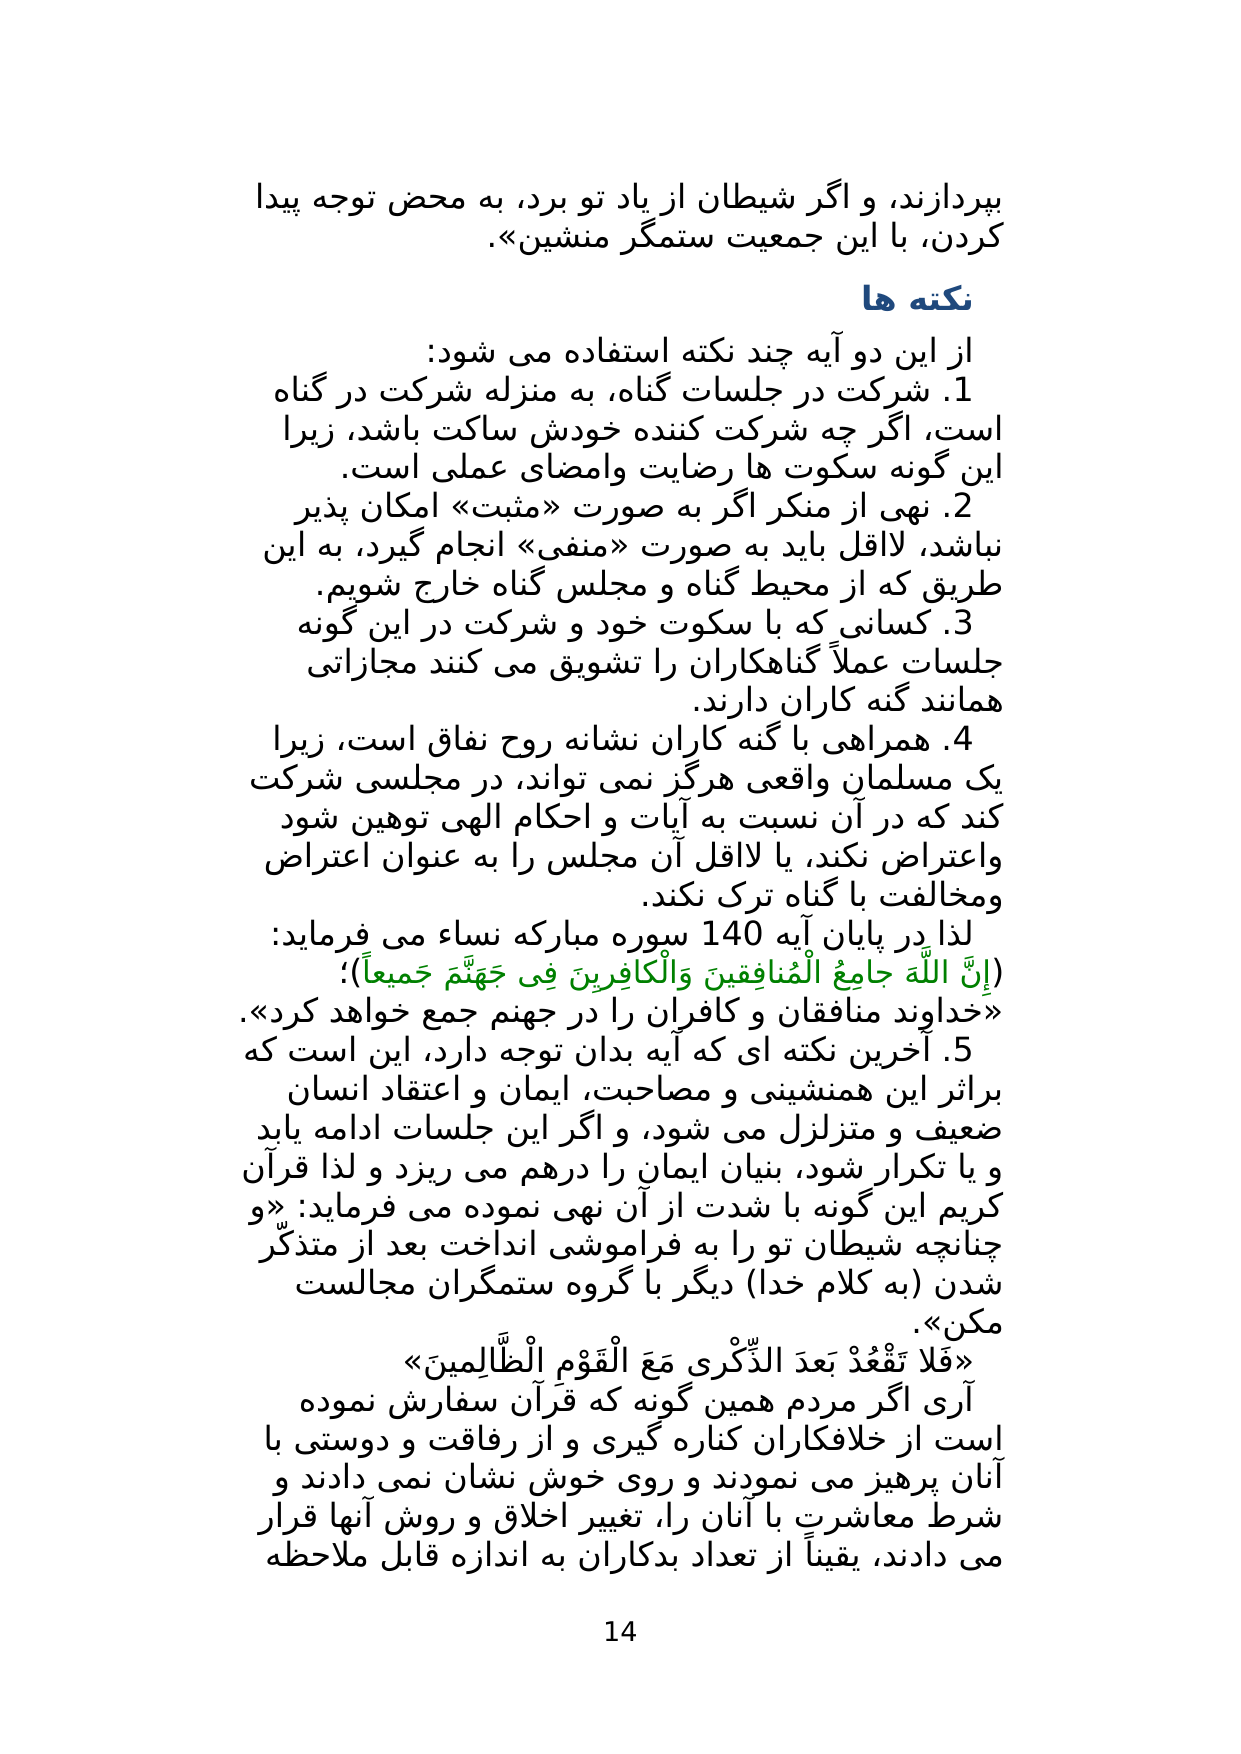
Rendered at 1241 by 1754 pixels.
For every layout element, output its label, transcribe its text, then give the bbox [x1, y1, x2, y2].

text 1. شرکت در جلسات گناه، به منزله شرکت در گناه است، اگر چه شرکت کننده خودش ساکت باشد، زیرا این گونه سکوت ها رضایت وامضای عملی است. [236, 370, 1004, 487]
text 3. کسانی که با سکوت خود و شرکت در این گونه جلسات عملاً گناهکاران را تشویق می کنند مجازاتی همانند گنه کاران دارند. [236, 603, 1004, 720]
text 2. نهی از منکر اگر به صورت «مثبت» امکان پذیر نباشد، لااقل باید به صورت «منفی» انجام گیرد، به این طریق که از محیط گناه و مجلس گناه خارج شویم. [236, 487, 1004, 603]
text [236, 1380, 1004, 1574]
subtitle نکته ها [236, 280, 1004, 319]
text «فَلا تَقْعُدْ بَعدَ الذِّکْری مَعَ الْقَوْمِ الْظَّالِمینَ» [236, 1341, 1004, 1380]
text لذا در پایان آیه 140 سوره مبارکه نساء می فرماید: (إِنَّ اللَّهَ جامِعُ الْمُنافِقینَ وَالْکافِریِنَ فِی جَهَنَّمَ جَمیعاً)؛ «خداوند منافقان و کافران را در جهنم جمع خواهد کرد». [236, 914, 1004, 1031]
text 5. آخرین نکته ای که آیه بدان توجه دارد، این است که براثر این همنشینی و مصاحبت، ایمان و اعتقاد انسان ضعیف و متزلزل می شود، و اگر این جلسات ادامه یابد و یا تکرار شود، بنیان ایمان را درهم می ریزد و لذا قرآن کریم این گونه با شدت از آن نهی نموده می فرماید: «و چنانچه شیطان تو را به فراموشی انداخت بعد از متذکّر شدن (به کلام خدا) دیگر با گروه ستمگران مجالست مکن». [236, 1031, 1004, 1341]
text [236, 177, 1004, 255]
text از این دو آیه چند نکته استفاده می شود: [236, 331, 1004, 370]
text 4. همراهی با گنه کاران نشانه روح نفاق است، زیرا یک مسلمان واقعی هرگز نمی تواند، در مجلسی شرکت کند که در آن نسبت به آیات و احکام الهی توهین شود واعتراض نکند، یا لااقل آن مجلس را به عنوان اعتراض ومخالفت با گناه ترک نکند. [236, 720, 1004, 914]
